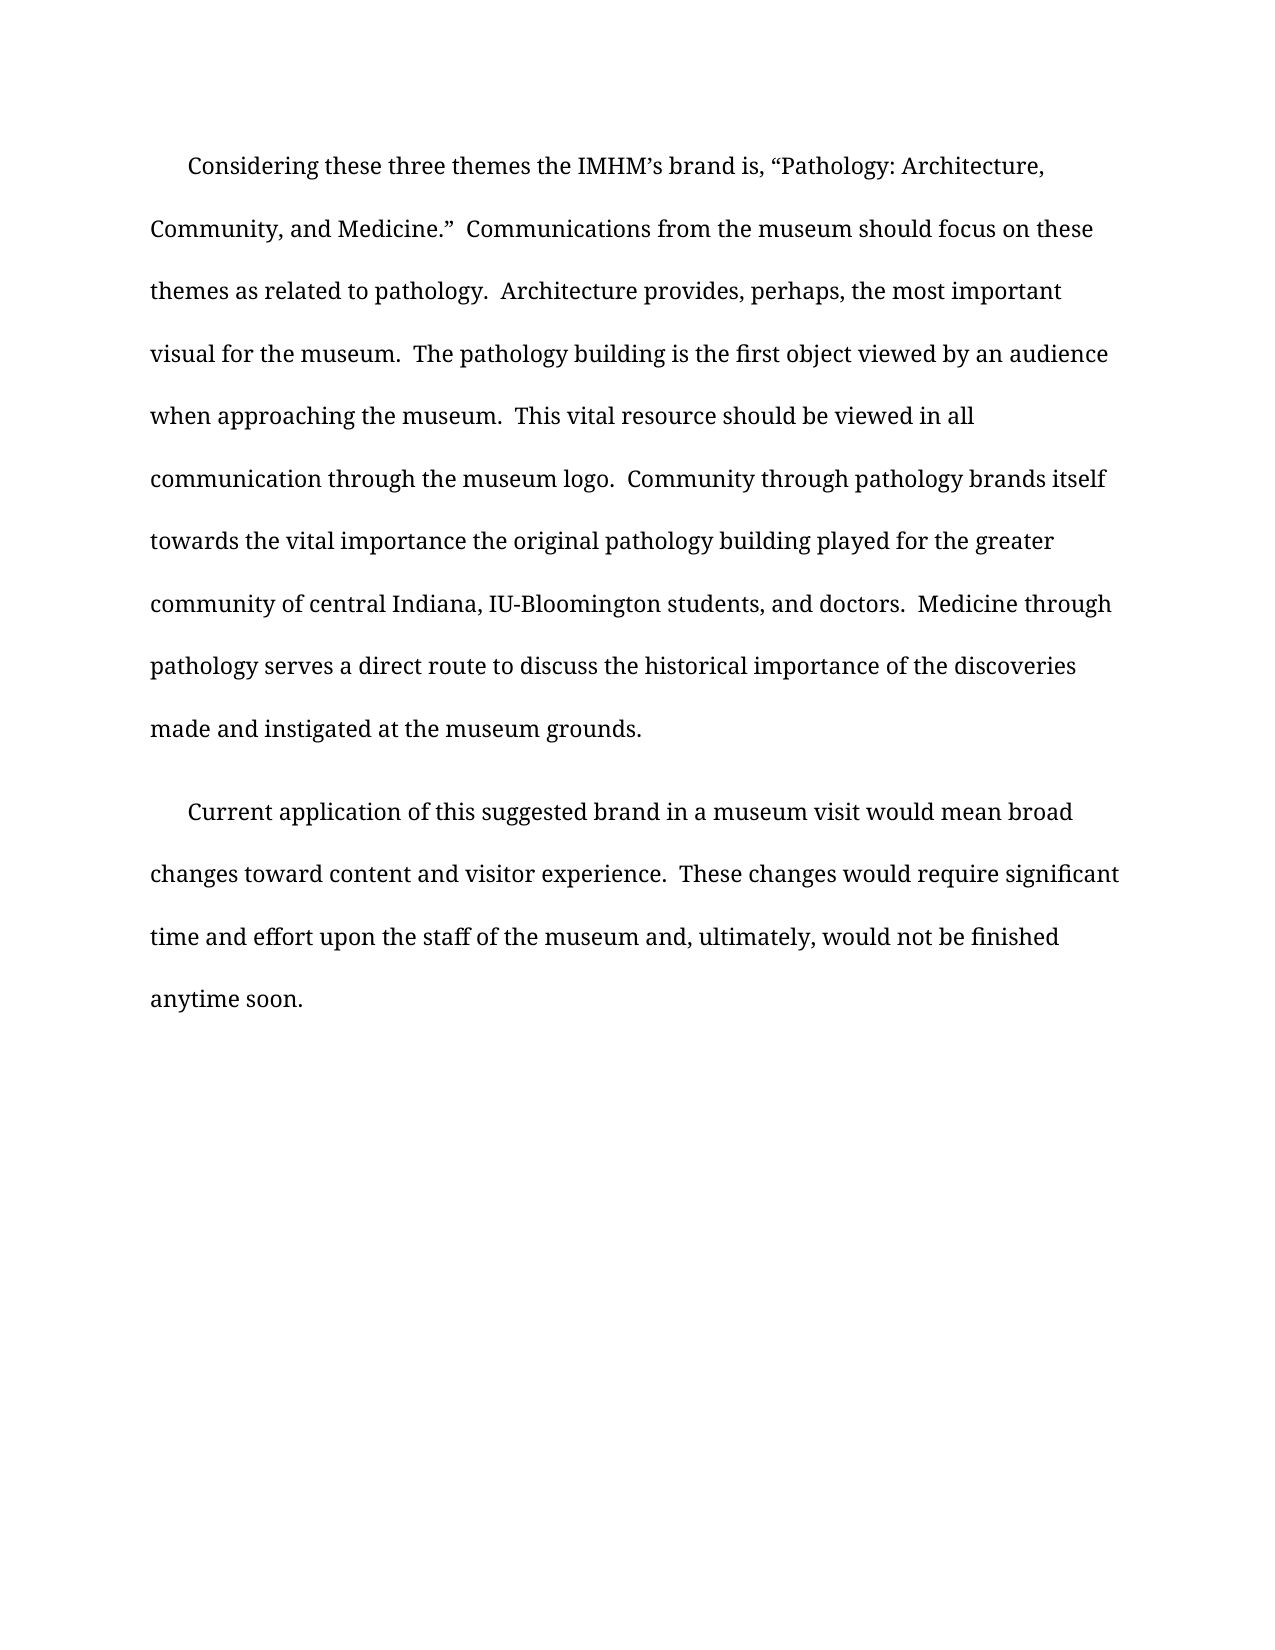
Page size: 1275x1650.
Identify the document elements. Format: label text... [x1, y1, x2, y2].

text Considering these three themes the IMHM’s brand is, “Pathology: Architecture, Community, and Medicine.” Communications from the museum should focus on these themes as related to pathology. Architecture provides, perhaps, the most important visual for the museum. The pathology building is the first object viewed by an audience when approaching the museum. This vital resource should be viewed in all communication through the museum logo. Community through pathology brands itself towards the vital importance the original pathology building played for the greater community of central Indiana, IU-Bloomington students, and doctors. Medicine through pathology serves a direct route to discuss the historical importance of the discoveries made and instigated at the museum grounds. [150, 150, 1125, 744]
text Current application of this suggested brand in a museum visit would mean broad changes toward content and visitor experience. These changes would require significant time and effort upon the staff of the museum and, ultimately, would not be finished anytime soon. [150, 796, 1125, 1014]
